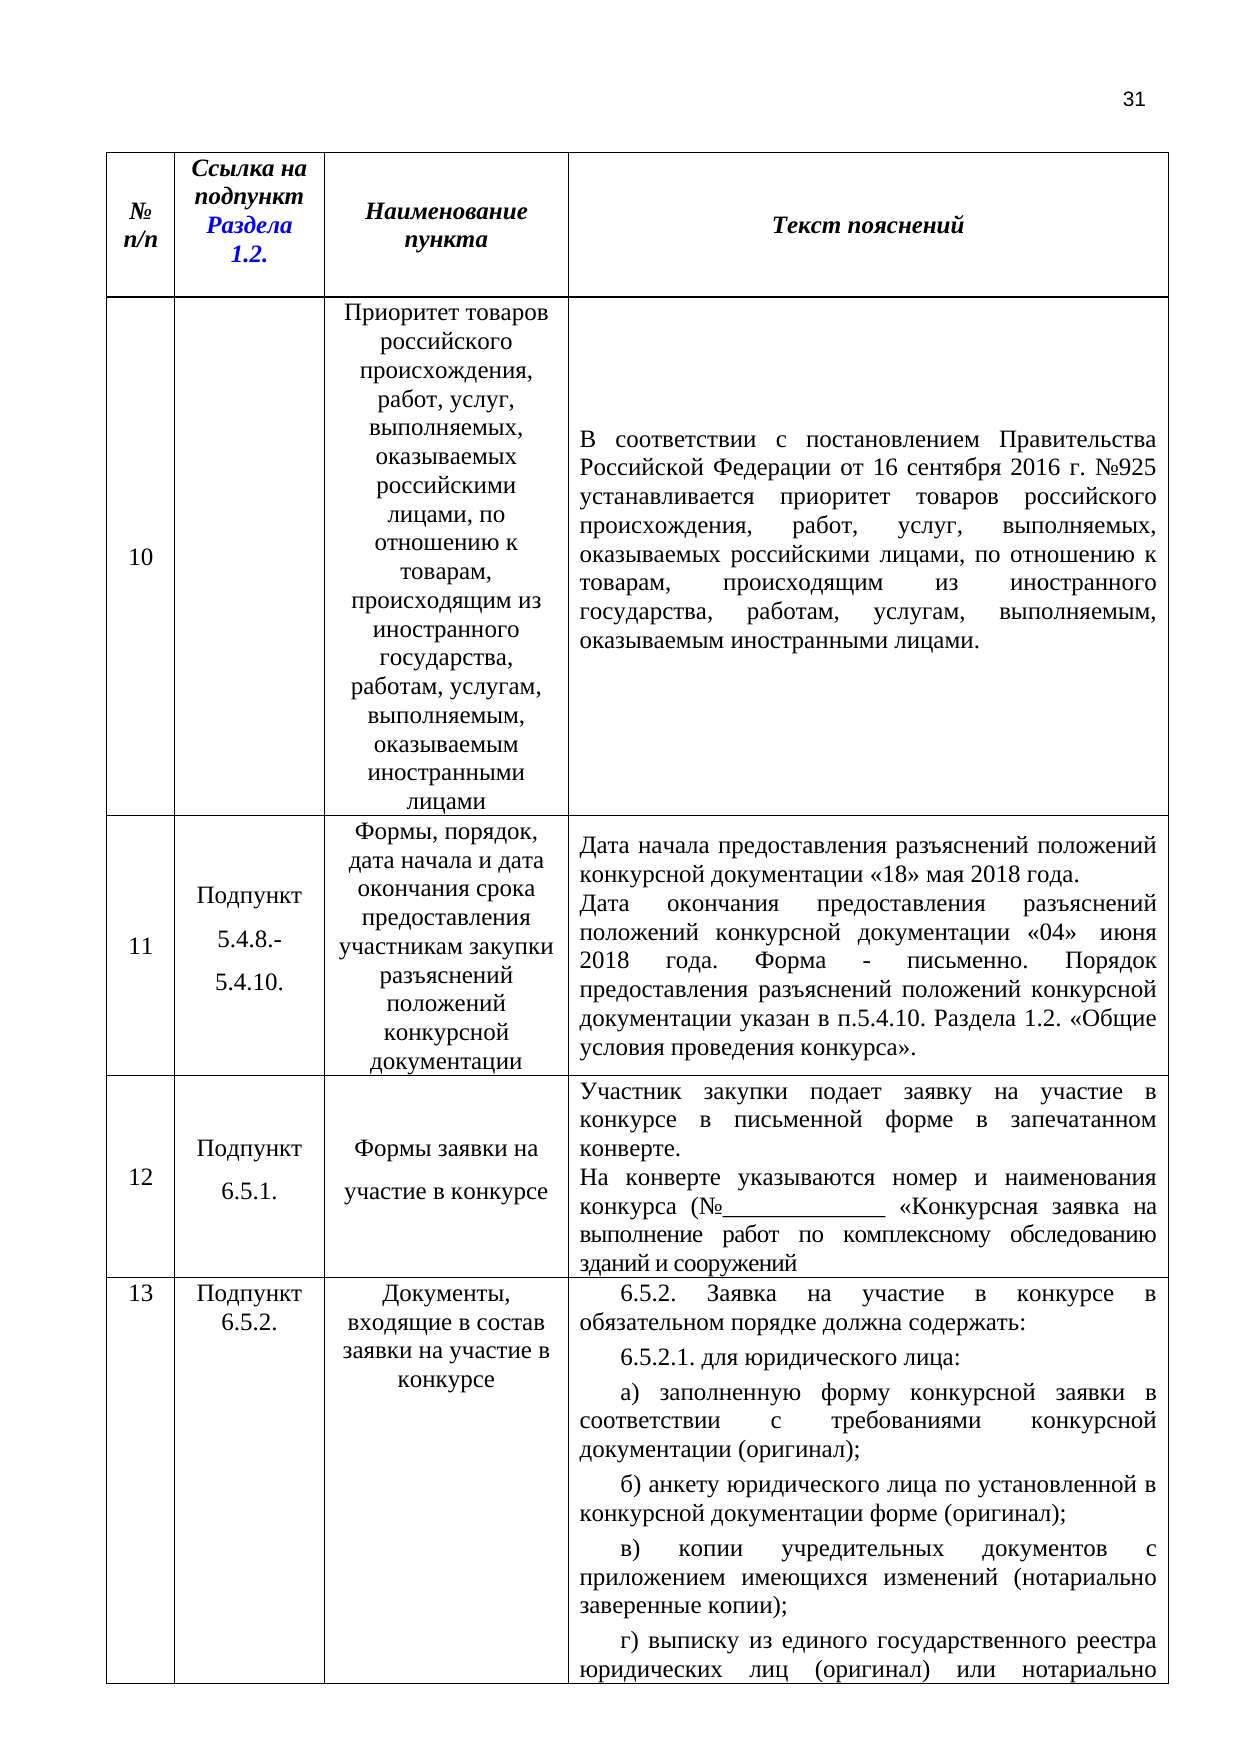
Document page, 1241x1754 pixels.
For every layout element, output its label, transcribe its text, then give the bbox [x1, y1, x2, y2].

table_header Ссылка на подпункт Раздела 1.2. [175, 153, 324, 296]
table_cell 11 [107, 816, 174, 1075]
table_header Текст пояснений [569, 153, 1168, 296]
table_cell Подпункт 6.5.2. [175, 1278, 324, 1683]
table_header № п/п [107, 153, 174, 296]
table_cell Подпункт 6.5.1. [175, 1076, 324, 1277]
table_cell В соответствии с постановлением Правительства Российской Федерации от 16 сентября 2016 г. №925 устанавливается приоритет товаров российского происхождения, работ, услуг, выполняемых, оказываемых российскими лицами, по отношению к товарам, происходящим из иностранного государства, работам, услугам, выполняемым, оказываемым иностранными лицами. [569, 298, 1168, 815]
table_cell [175, 298, 324, 815]
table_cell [325, 1278, 568, 1683]
table_cell Формы заявки на участие в конкурсе [325, 1076, 568, 1277]
table_cell 13 [107, 1278, 174, 1683]
table_cell Формы, порядок, дата начала и дата окончания срока предоставления участникам закупки разъяснений положений конкурсной документации [325, 816, 568, 1075]
table_cell Участник закупки подает заявку на участие в конкурсе в письменной форме в запечатанном конверте. На конверте указываются номер и наименования конкурса (№_____________ «Конкурсная заявка на выполнение работ по комплексному обследованию зданий и сооружений [569, 1076, 1168, 1277]
table_cell 12 [107, 1076, 174, 1277]
table_header Наименование пункта [325, 153, 568, 296]
table_cell Дата начала предоставления разъяснений положений конкурсной документации «18» мая 2018 года. Дата окончания предоставления разъяснений положений конкурсной документации «04» июня 2018 года. Форма - письменно. Порядок предоставления разъяснений положений конкурсной документации указан в п.5.4.10. Раздела 1.2. «Общие условия проведения конкурса». [569, 816, 1168, 1075]
table_cell Приоритет товаров российского происхождения, работ, услуг, выполняемых, оказываемых российскими лицами, по отношению к товарам, происходящим из иностранного государства, работам, услугам, выполняемым, оказываемым иностранными лицами [325, 298, 568, 815]
table_cell Подпункт 5.4.8.-5.4.10. [175, 816, 324, 1075]
table_cell 10 [107, 298, 174, 815]
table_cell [569, 1278, 1168, 1683]
